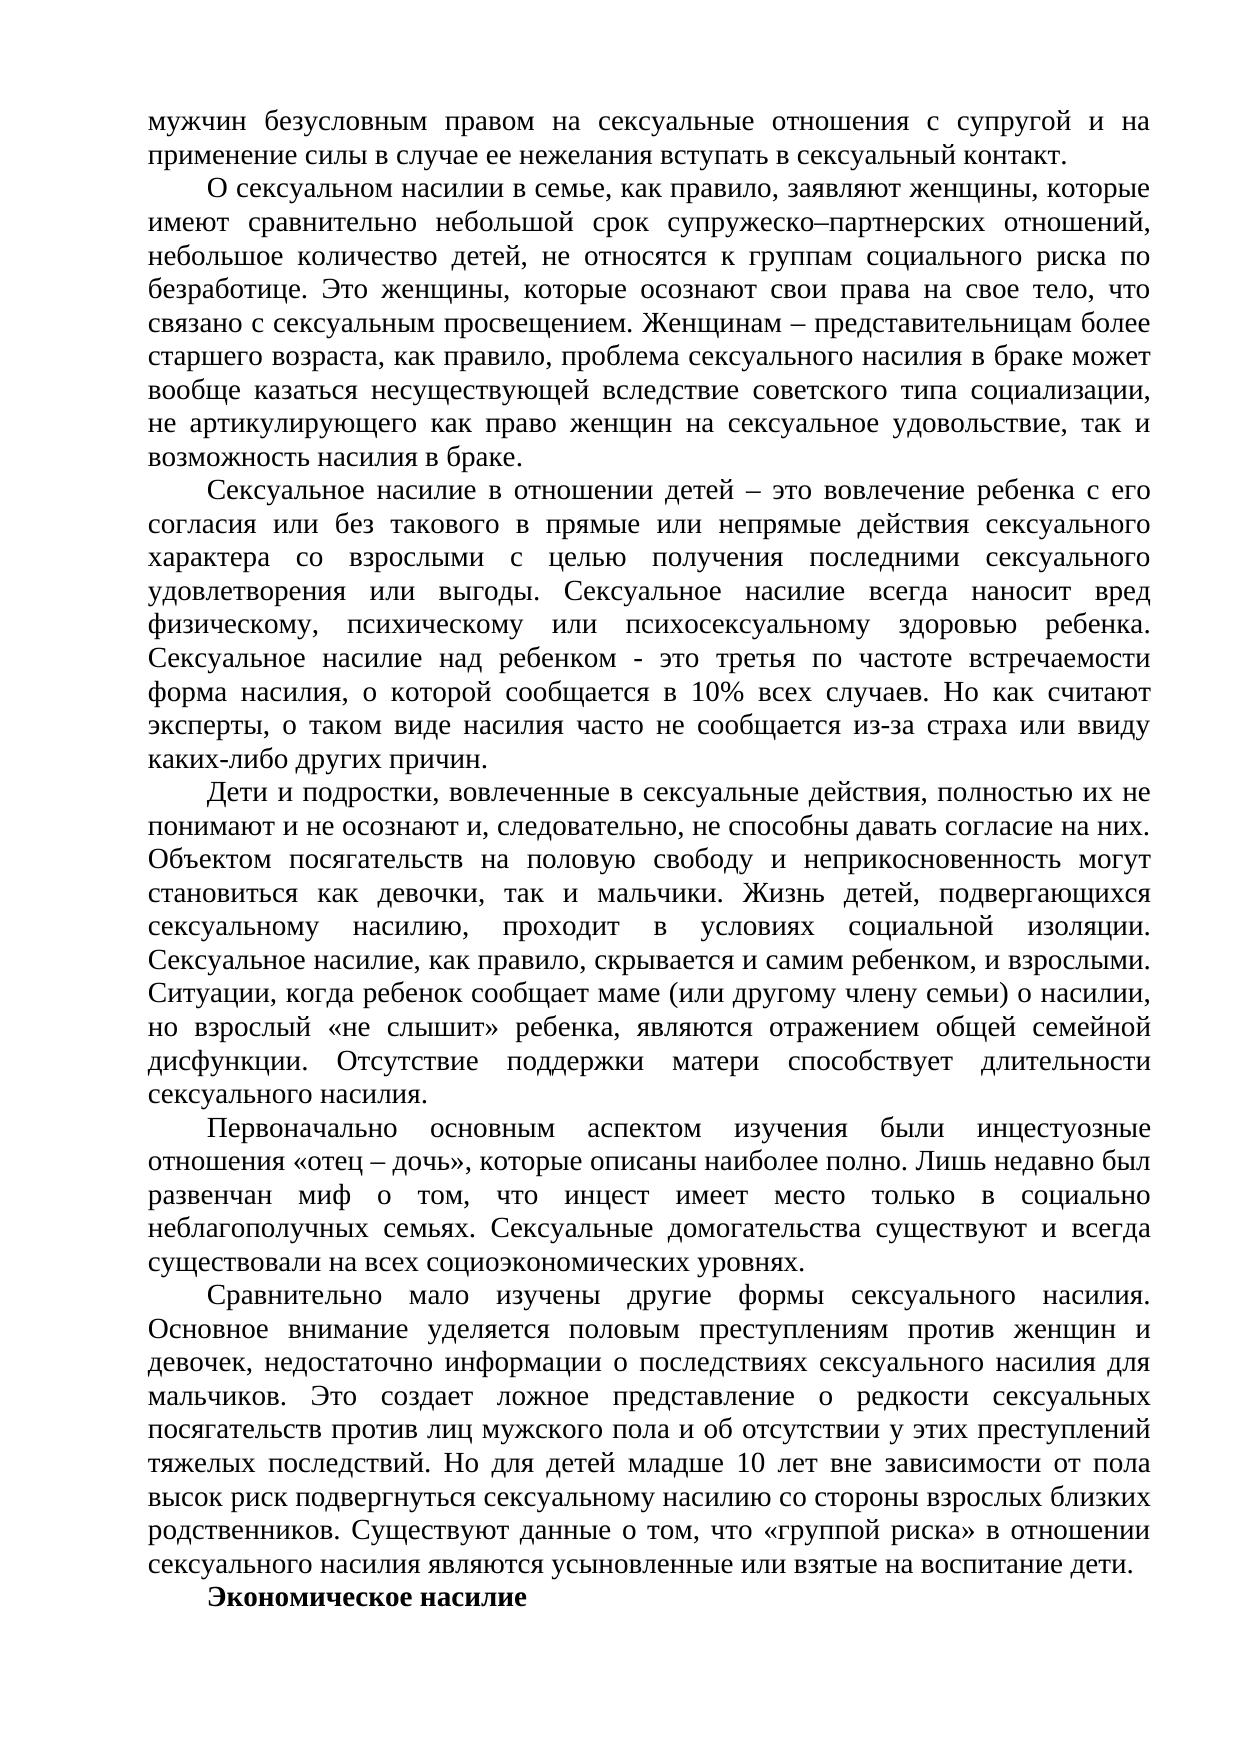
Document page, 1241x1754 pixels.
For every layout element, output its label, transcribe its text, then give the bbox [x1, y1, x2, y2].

text Первоначально основным аспектом изучения были инцестуозные отношения «отец – дочь», которые описаны наиболее полно. Лишь недавно был развенчан миф о том, что инцест имеет место только в социально неблагополучных семьях. Сексуальные домогательства существуют и всегда существовали на всех социоэкономических уровнях. [148, 1110, 1152, 1277]
text Сексуальное насилие в отношении детей – это вовлечение ребенка с его согласия или без такового в прямые или непрямые действия сексуального характера со взрослыми с целью получения последними сексуального удовлетворения или выгоды. Сексуальное насилие всегда наносит вред физическому, психическому или психосексуальному здоровью ребенка. Сексуальное насилие над ребенком - это третья по частоте встречаемости форма насилия, о которой сообщается в 10% всех случаев. Но как считают эксперты, о таком виде насилия часто не сообщается из-за страха или ввиду каких-либо других причин. [148, 472, 1152, 774]
text Экономическое насилие [148, 1579, 1152, 1613]
text Дети и подростки, вовлеченные в сексуальные действия, полностью их не понимают и не осознают и, следовательно, не способны давать согласие на них. Объектом посягательств на половую свободу и неприкосновенность могут становиться как девочки, так и мальчики. Жизнь детей, подвергающихся сексуальному насилию, проходит в условиях социальной изоляции. Сексуальное насилие, как правило, скрывается и самим ребенком, и взрослыми. Ситуации, когда ребенок сообщает маме (или другому члену семьи) о насилии, но взрослый «не слышит» ребенка, являются отражением общей семейной дисфункции. Отсутствие поддержки матери способствует длительности сексуального насилия. [148, 774, 1152, 1110]
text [148, 103, 1152, 171]
text Сравнительно мало изучены другие формы сексуального насилия. Основное внимание уделяется половым преступлениям против женщин и девочек, недостаточно информации о последствиях сексуального насилия для мальчиков. Это создает ложное представление о редкости сексуальных посягательств против лиц мужского пола и об отсутствии у этих преступлений тяжелых последствий. Но для детей младше 10 лет вне зависимости от пола высок риск подвергнуться сексуальному насилию со стороны взрослых близких родственников. Существуют данные о том, что «группой риска» в отношении сексуального насилия являются усыновленные или взятые на воспитание дети. [148, 1277, 1152, 1579]
text О сексуальном насилии в семье, как правило, заявляют женщины, которые имеют сравнительно небольшой срок супружеско–партнерских отношений, небольшое количество детей, не относятся к группам социального риска по безработице. Это женщины, которые осознают свои права на свое тело, что связано с сексуальным просвещением. Женщинам – представительницам более старшего возраста, как правило, проблема сексуального насилия в браке может вообще казаться несуществующей вследствие советского типа социализации, не артикулирующего как право женщин на сексуальное удовольствие, так и возможность насилия в браке. [148, 171, 1152, 472]
